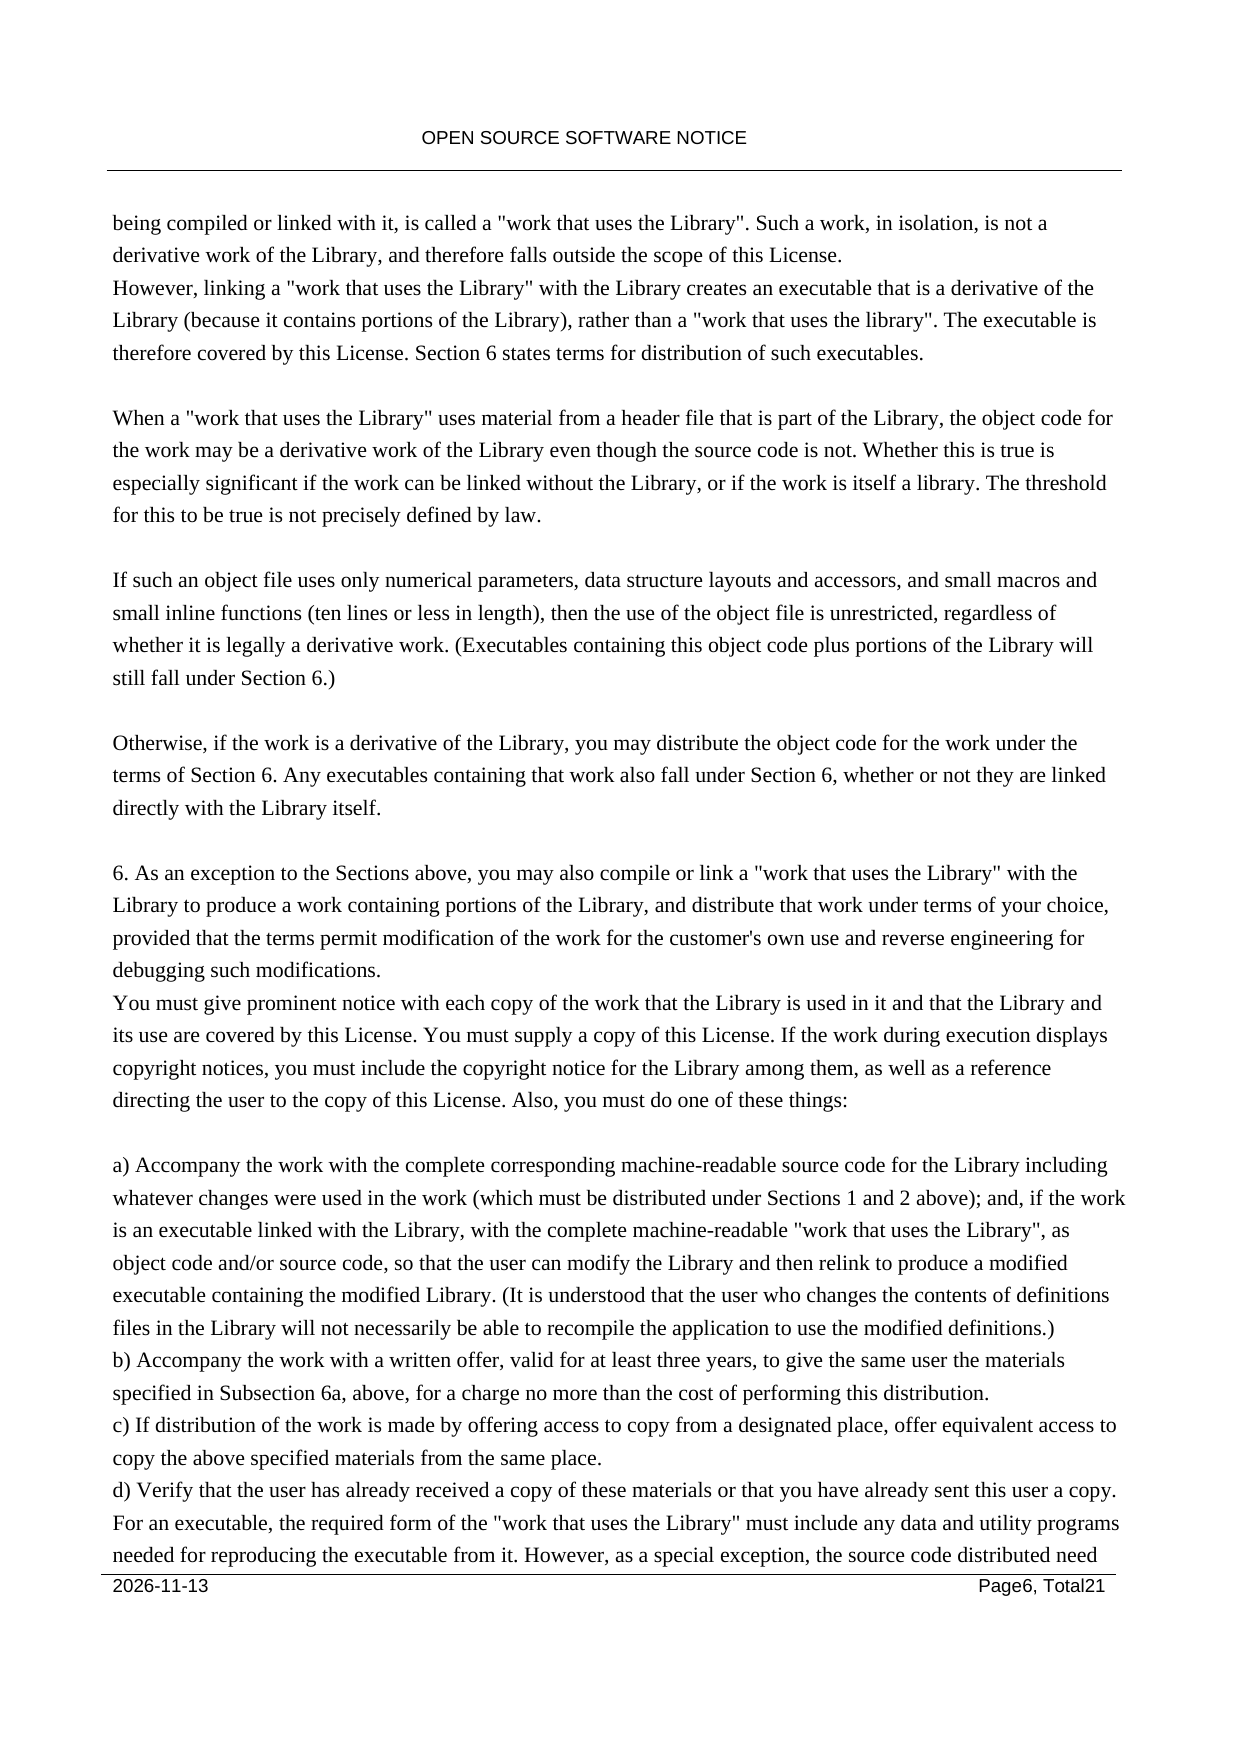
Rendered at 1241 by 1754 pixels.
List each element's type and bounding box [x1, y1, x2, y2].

text [112, 206, 1128, 1571]
